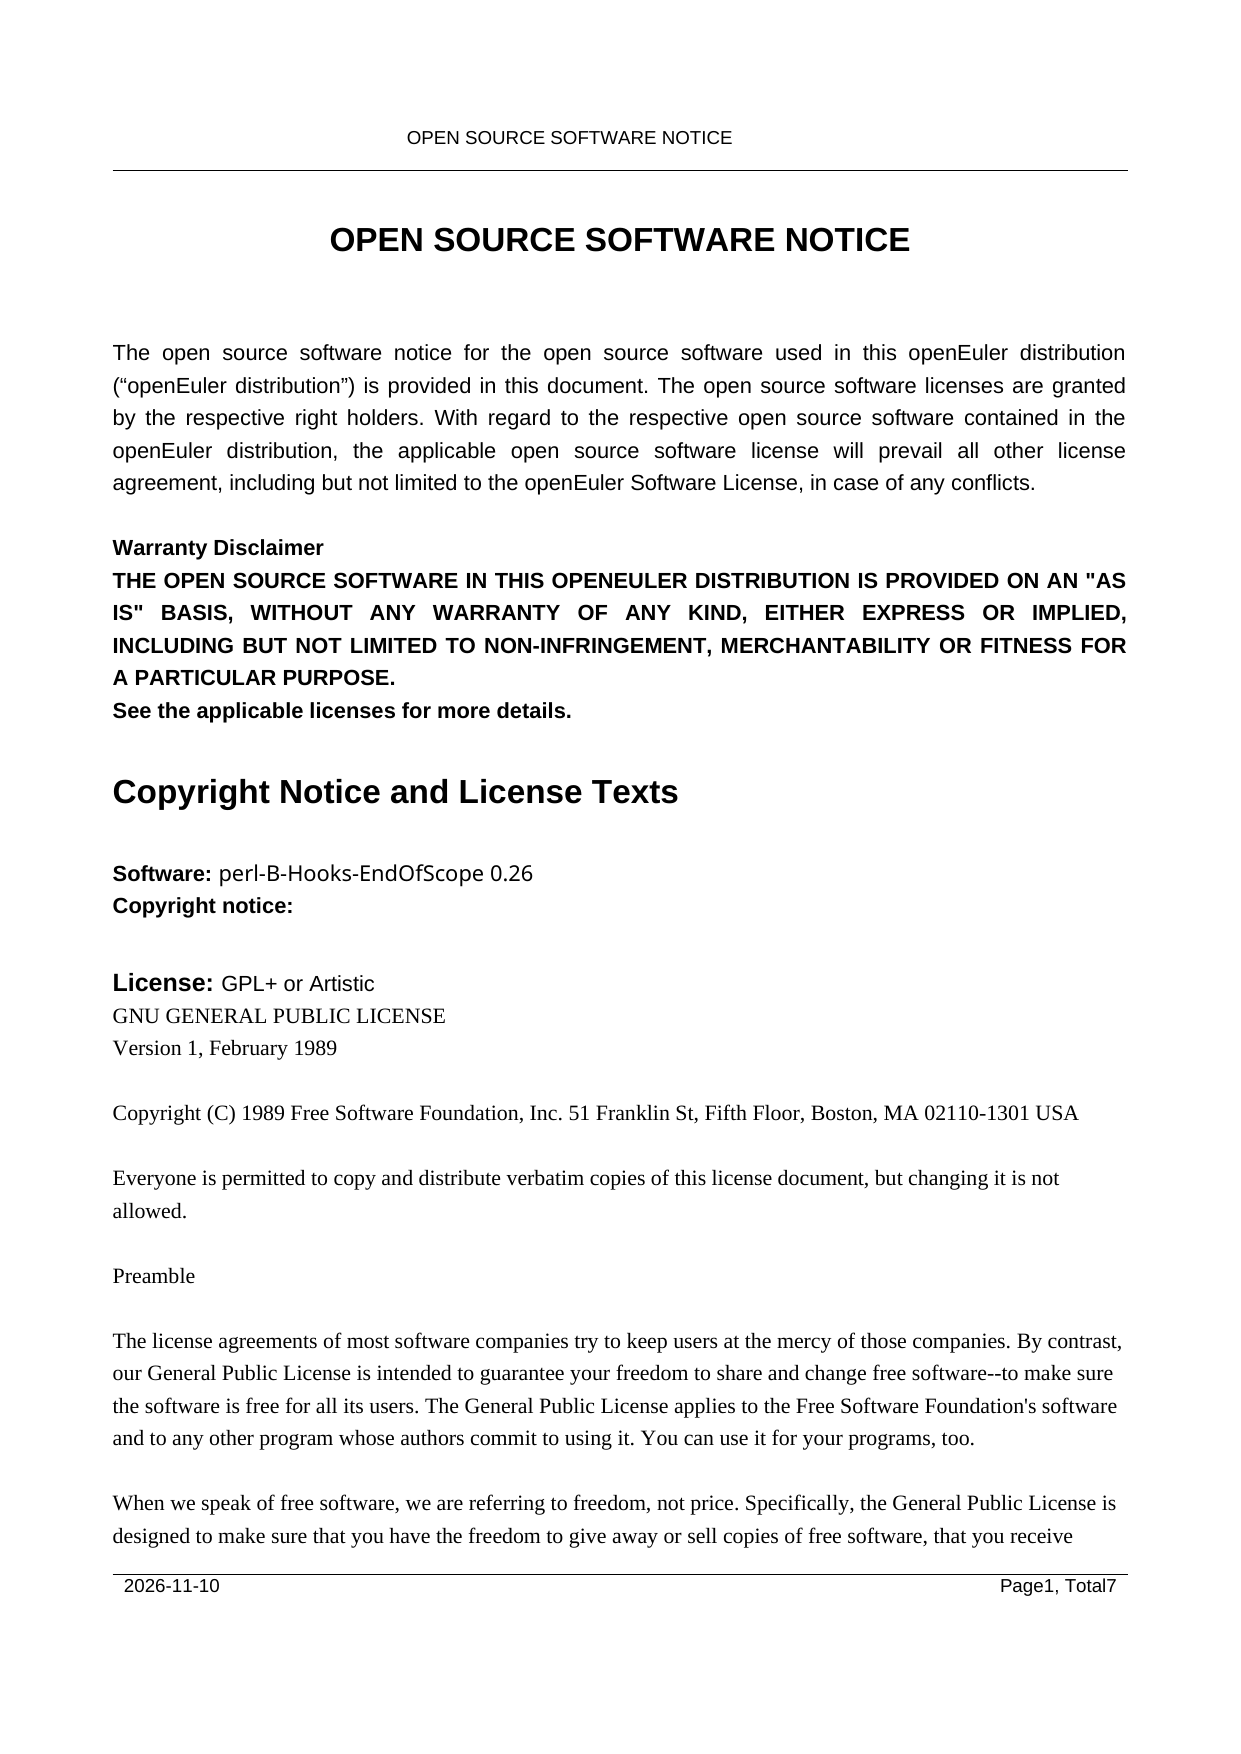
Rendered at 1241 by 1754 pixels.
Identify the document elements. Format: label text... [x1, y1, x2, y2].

text Copyright notice: [112, 889, 1128, 921]
text THE OPEN SOURCE SOFTWARE IN THIS OPENEULER DISTRIBUTION IS PROVIDED ON AN "AS IS" BASIS, WITHOUT ANY WARRANTY OF ANY KIND, EITHER EXPRESS OR IMPLIED, INCLUDING BUT NOT LIMITED TO NON-INFRINGEMENT, MERCHANTABILITY OR FITNESS FOR A PARTICULAR PURPOSE. See the applicable licenses for more details. [112, 564, 1128, 726]
text License: GPL+ or Artistic [112, 966, 1128, 999]
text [112, 999, 1128, 1551]
text The open source software notice for the open source software used in this openEuler distribution (“openEuler distribution”) is provided in this document. The open source software licenses are granted by the respective right holders. With regard to the respective open source software contained in the openEuler distribution, the applicable open source software license will prevail all other license agreement, including but not limited to the openEuler Software License, in case of any conflicts. [112, 336, 1128, 499]
text Copyright Notice and License Texts [112, 759, 1128, 824]
title Software: perl-B-Hooks-EndOfScope 0.26 [112, 856, 1128, 889]
text OPEN SOURCE SOFTWARE NOTICE [112, 206, 1128, 271]
text Warranty Disclaimer [112, 531, 1128, 564]
